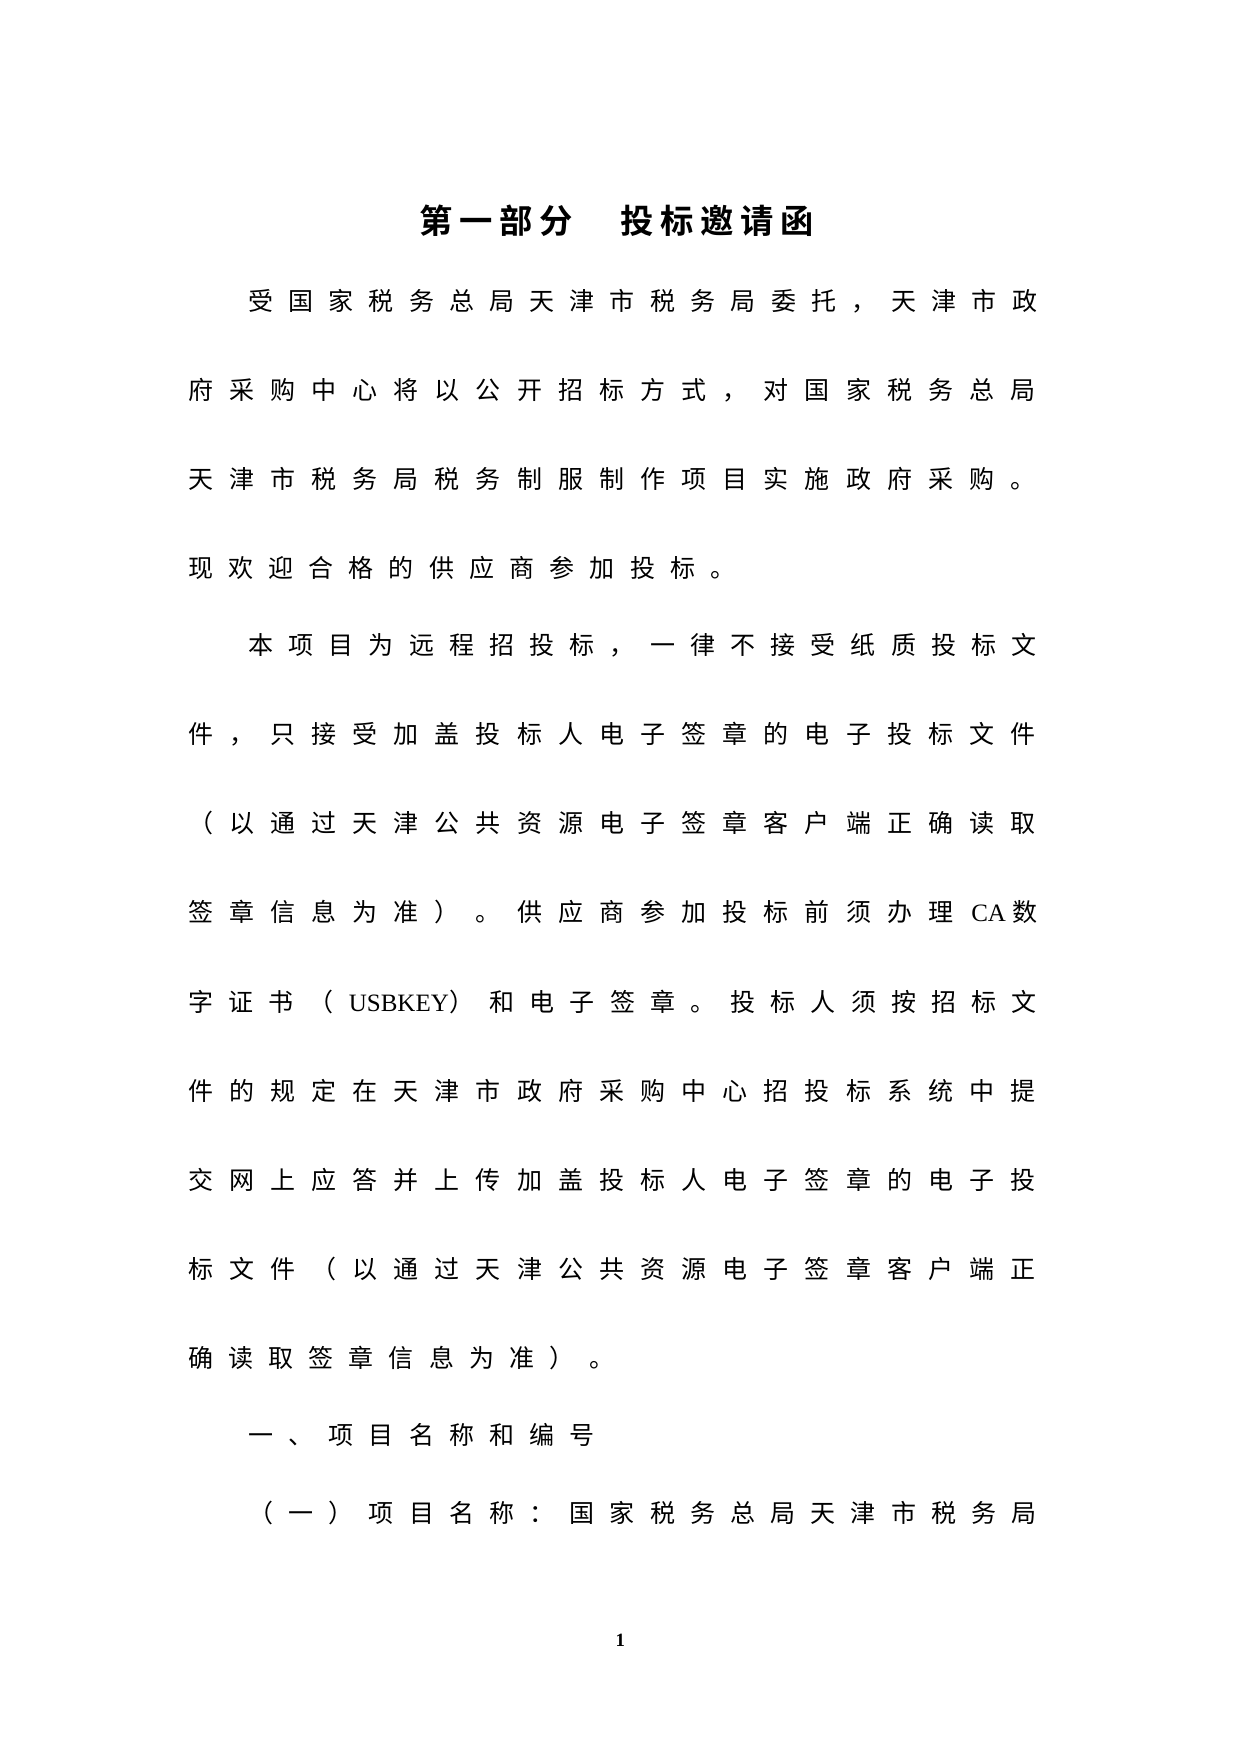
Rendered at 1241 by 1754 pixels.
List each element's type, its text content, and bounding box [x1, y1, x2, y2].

text 本项目为远程招投标，一律不接受纸质投标文件，只接受加盖投标人电子签章的电子投标文件（以通过天津公共资源电子签章客户端正确读取签章信息为准）。供应商参加投标前须办理CA数字证书（USBKEY）和电子签章。投标人须按招标文件的规定在天津市政府采购中心招投标系统中提交网上应答并上传加盖投标人电子签章的电子投标文件（以通过天津公共资源电子签章客户端正确读取签章信息为准）。 [188, 614, 1052, 1386]
text 受国家税务总局天津市税务局委托，天津市政府采购中心将以公开招标方式，对国家税务总局天津市税务局税务制服制作项目实施政府采购。现欢迎合格的供应商参加投标。 [188, 269, 1052, 596]
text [188, 1482, 1052, 1541]
text 第一部分 投标邀请函 [188, 189, 1052, 249]
text 一、项目名称和编号 [188, 1404, 1052, 1463]
